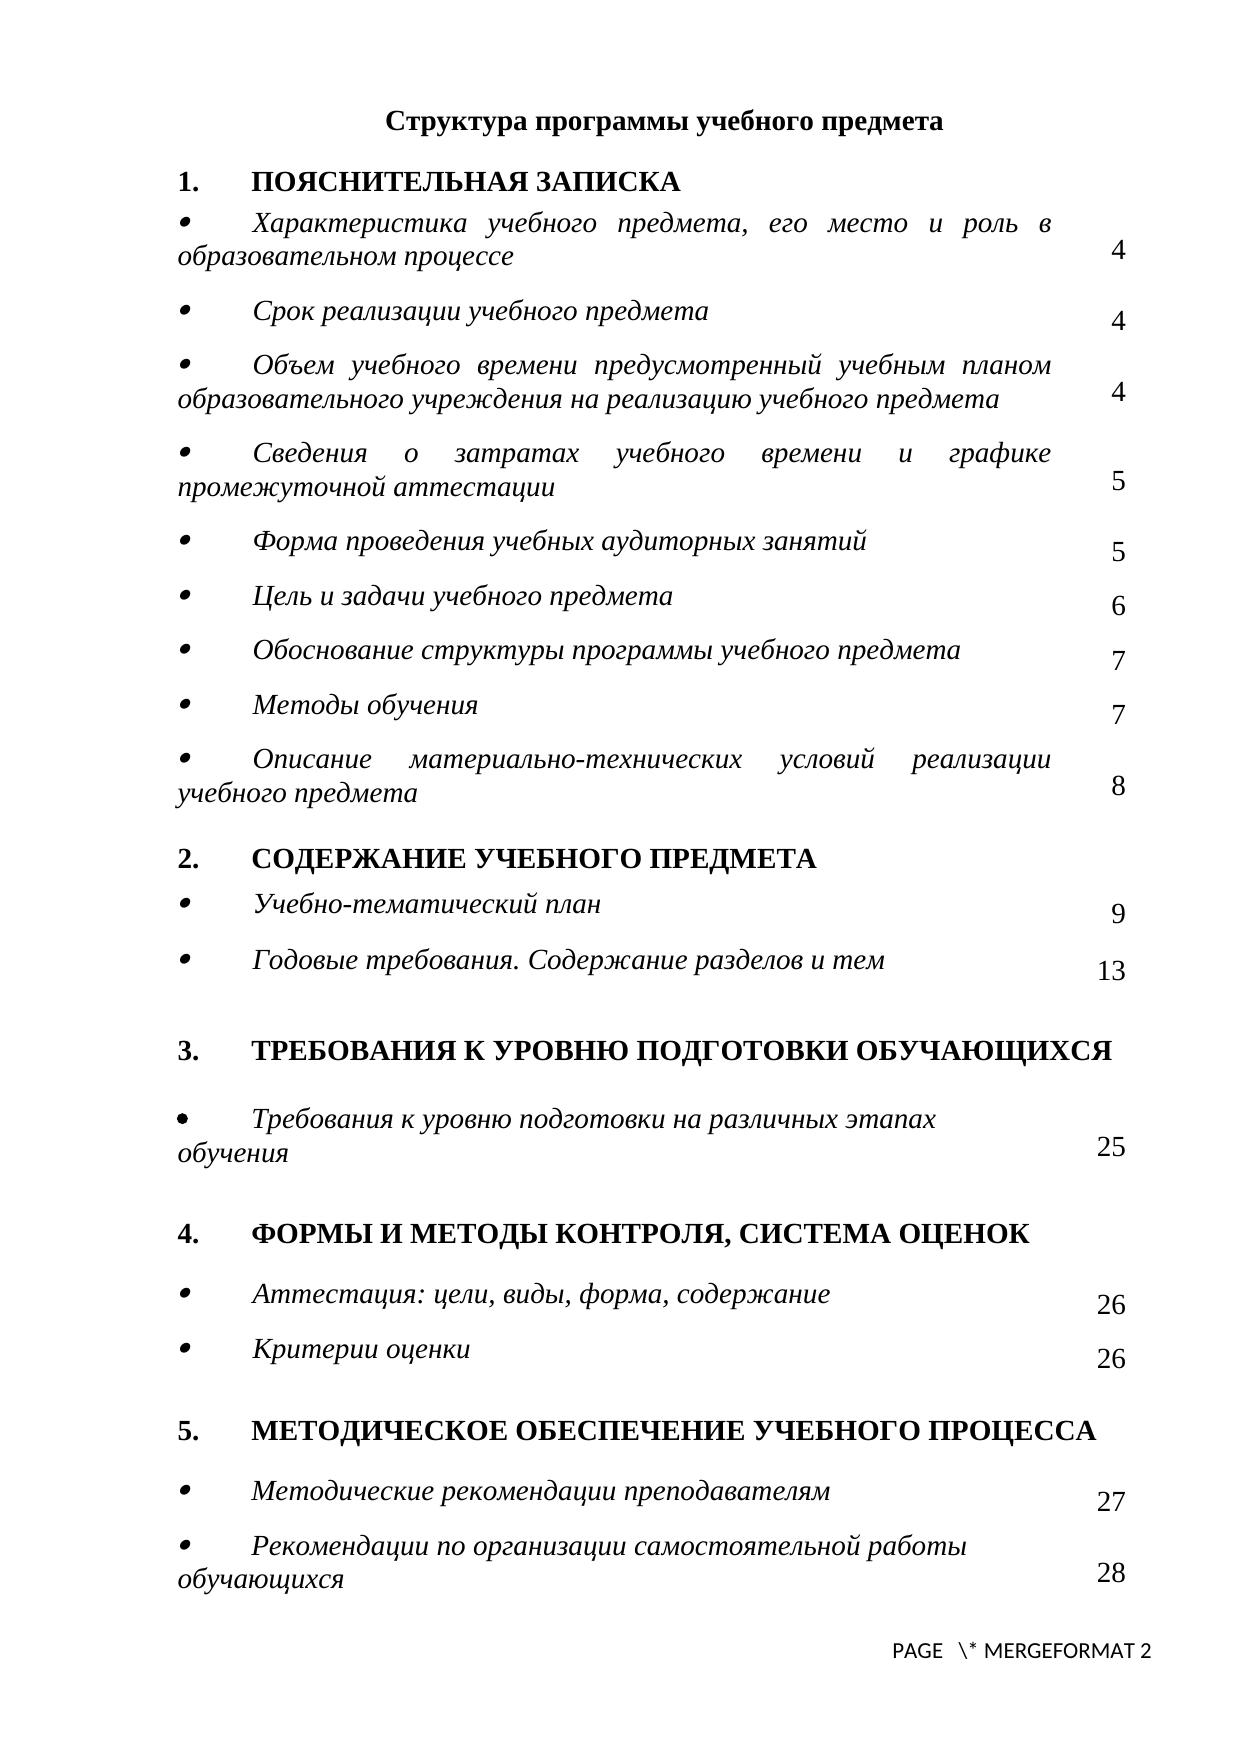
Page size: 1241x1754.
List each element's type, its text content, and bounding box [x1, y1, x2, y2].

table_cell Требования к уровню подготовки обучающихся [166, 999, 1137, 1102]
table_cell Требования к уровню подготовки на различных этапах обучения [166, 1102, 1063, 1189]
table_cell 6 [1063, 578, 1137, 632]
text Структура программы учебного предмета [177, 103, 1152, 137]
table_cell Критерии оценки [166, 1331, 1063, 1386]
table_cell 4 [1063, 348, 1137, 435]
table_cell Описание материально-технических условий реализации учебного предмета [166, 741, 1063, 829]
table_cell 27 [1063, 1474, 1137, 1528]
table_cell Аттестация: цели, виды, форма, содержание [166, 1277, 1063, 1331]
table_cell 8 [1063, 741, 1137, 829]
table_cell 4 [1063, 293, 1137, 347]
table_cell Обоснование структуры программы учебного предмета [166, 633, 1063, 687]
table_cell 26 [1063, 1331, 1137, 1386]
table_cell Форма проведения учебных аудиторных занятий [166, 524, 1063, 578]
table_cell Формы и методы контроля, система оценок [166, 1190, 1137, 1277]
table_cell Срок реализации учебного предмета [166, 293, 1063, 347]
table_cell 5 [1063, 524, 1137, 578]
table_cell Методические рекомендации преподавателям [166, 1474, 1063, 1528]
table_cell Сведения о затратах учебного времени и графике промежуточной аттестации [166, 435, 1063, 523]
table_header Пояснительная записка [166, 158, 1137, 205]
table_cell 25 [1063, 1102, 1137, 1189]
table_cell Содержание учебного предмета [166, 829, 1137, 886]
table_cell Объем учебного времени предусмотренный учебным планом образовательного учреждения на реализацию учебного предмета [166, 348, 1063, 435]
table_cell 26 [1063, 1277, 1137, 1331]
table_cell Учебно-тематический план [166, 886, 1063, 940]
table_cell Методическое обеспечение учебного процесса [166, 1386, 1137, 1473]
table_cell Характеристика учебного предмета, его место и роль в образовательном процессе [166, 205, 1063, 293]
table_cell Рекомендации по организации самостоятельной работы обучающихся [166, 1528, 1063, 1616]
table_cell 7 [1063, 633, 1137, 687]
table_cell 5 [1063, 435, 1137, 523]
table_cell 9 [1063, 886, 1137, 940]
table_cell Методы обучения [166, 687, 1063, 741]
table_cell 28 [1063, 1528, 1137, 1616]
table_cell Цель и задачи учебного предмета [166, 578, 1063, 632]
table_cell 7 [1063, 687, 1137, 741]
table_cell 4 [1063, 205, 1137, 293]
table_cell 13 [1063, 940, 1137, 998]
table_cell Годовые требования. Содержание разделов и тем [166, 940, 1063, 998]
